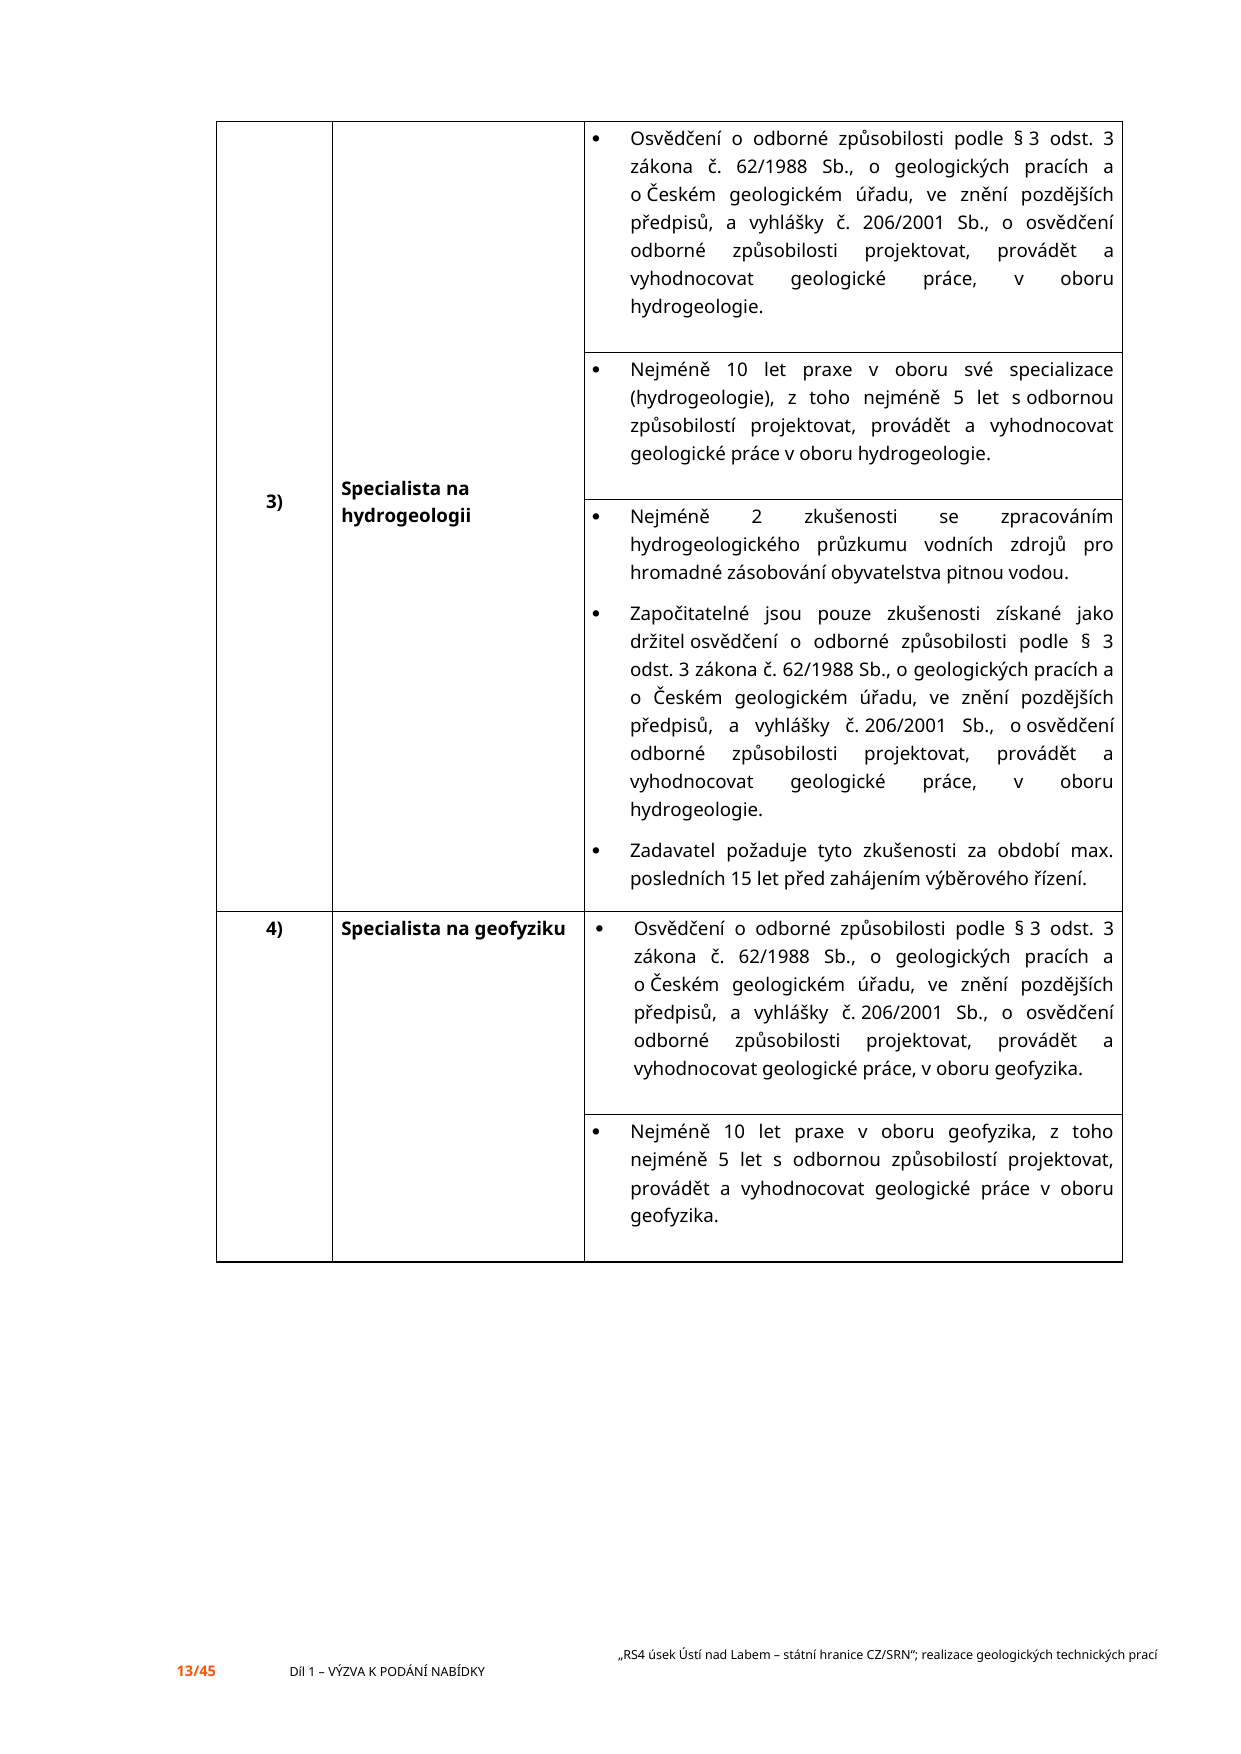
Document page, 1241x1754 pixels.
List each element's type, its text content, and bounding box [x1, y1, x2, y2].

table_cell 3) [217, 122, 332, 911]
table_cell Specialista na geofyziku [333, 912, 584, 1261]
table_cell Osvědčení o odborné způsobilosti podle § 3 odst. 3 zákona č. 62/1988 Sb., o geologických pracích a o Českém geologickém úřadu, ve znění pozdějších předpisů, a vyhlášky č. 206/2001 Sb., o osvědčení odborné způsobilosti projektovat, provádět a vyhodnocovat geologické práce, v oboru hydrogeologie. [585, 122, 1122, 352]
table_cell Nejméně 2 zkušenosti se zpracováním hydrogeologického průzkumu vodních zdrojů pro hromadné zásobování obyvatelstva pitnou vodou. Započitatelné jsou pouze zkušenosti získané jako držitel osvědčení o odborné způsobilosti podle § 3 odst. 3 zákona č. 62/1988 Sb., o geologických pracích a o Českém geologickém úřadu, ve znění pozdějších předpisů, a vyhlášky č. 206/2001 Sb., o osvědčení odborné způsobilosti projektovat, provádět a vyhodnocovat geologické práce, v oboru hydrogeologie. Zadavatel požaduje tyto zkušenosti za období max. posledních 15 let před zahájením výběrového řízení. [585, 500, 1122, 911]
table_cell Osvědčení o odborné způsobilosti podle § 3 odst. 3 zákona č. 62/1988 Sb., o geologických pracích a o Českém geologickém úřadu, ve znění pozdějších předpisů, a vyhlášky č. 206/2001 Sb., o osvědčení odborné způsobilosti projektovat, provádět a vyhodnocovat geologické práce, v oboru geofyzika. [585, 912, 1122, 1114]
table_cell Specialista na hydrogeologii [333, 122, 584, 911]
table_cell Nejméně 10 let praxe v oboru své specializace (hydrogeologie), z toho nejméně 5 let s odbornou způsobilostí projektovat, provádět a vyhodnocovat geologické práce v oboru hydrogeologie. [585, 353, 1122, 499]
table_cell Nejméně 10 let praxe v oboru geofyzika, z toho nejméně 5 let s odbornou způsobilostí projektovat, provádět a vyhodnocovat geologické práce v oboru geofyzika. [585, 1115, 1122, 1261]
table_cell 4) [217, 912, 332, 1261]
